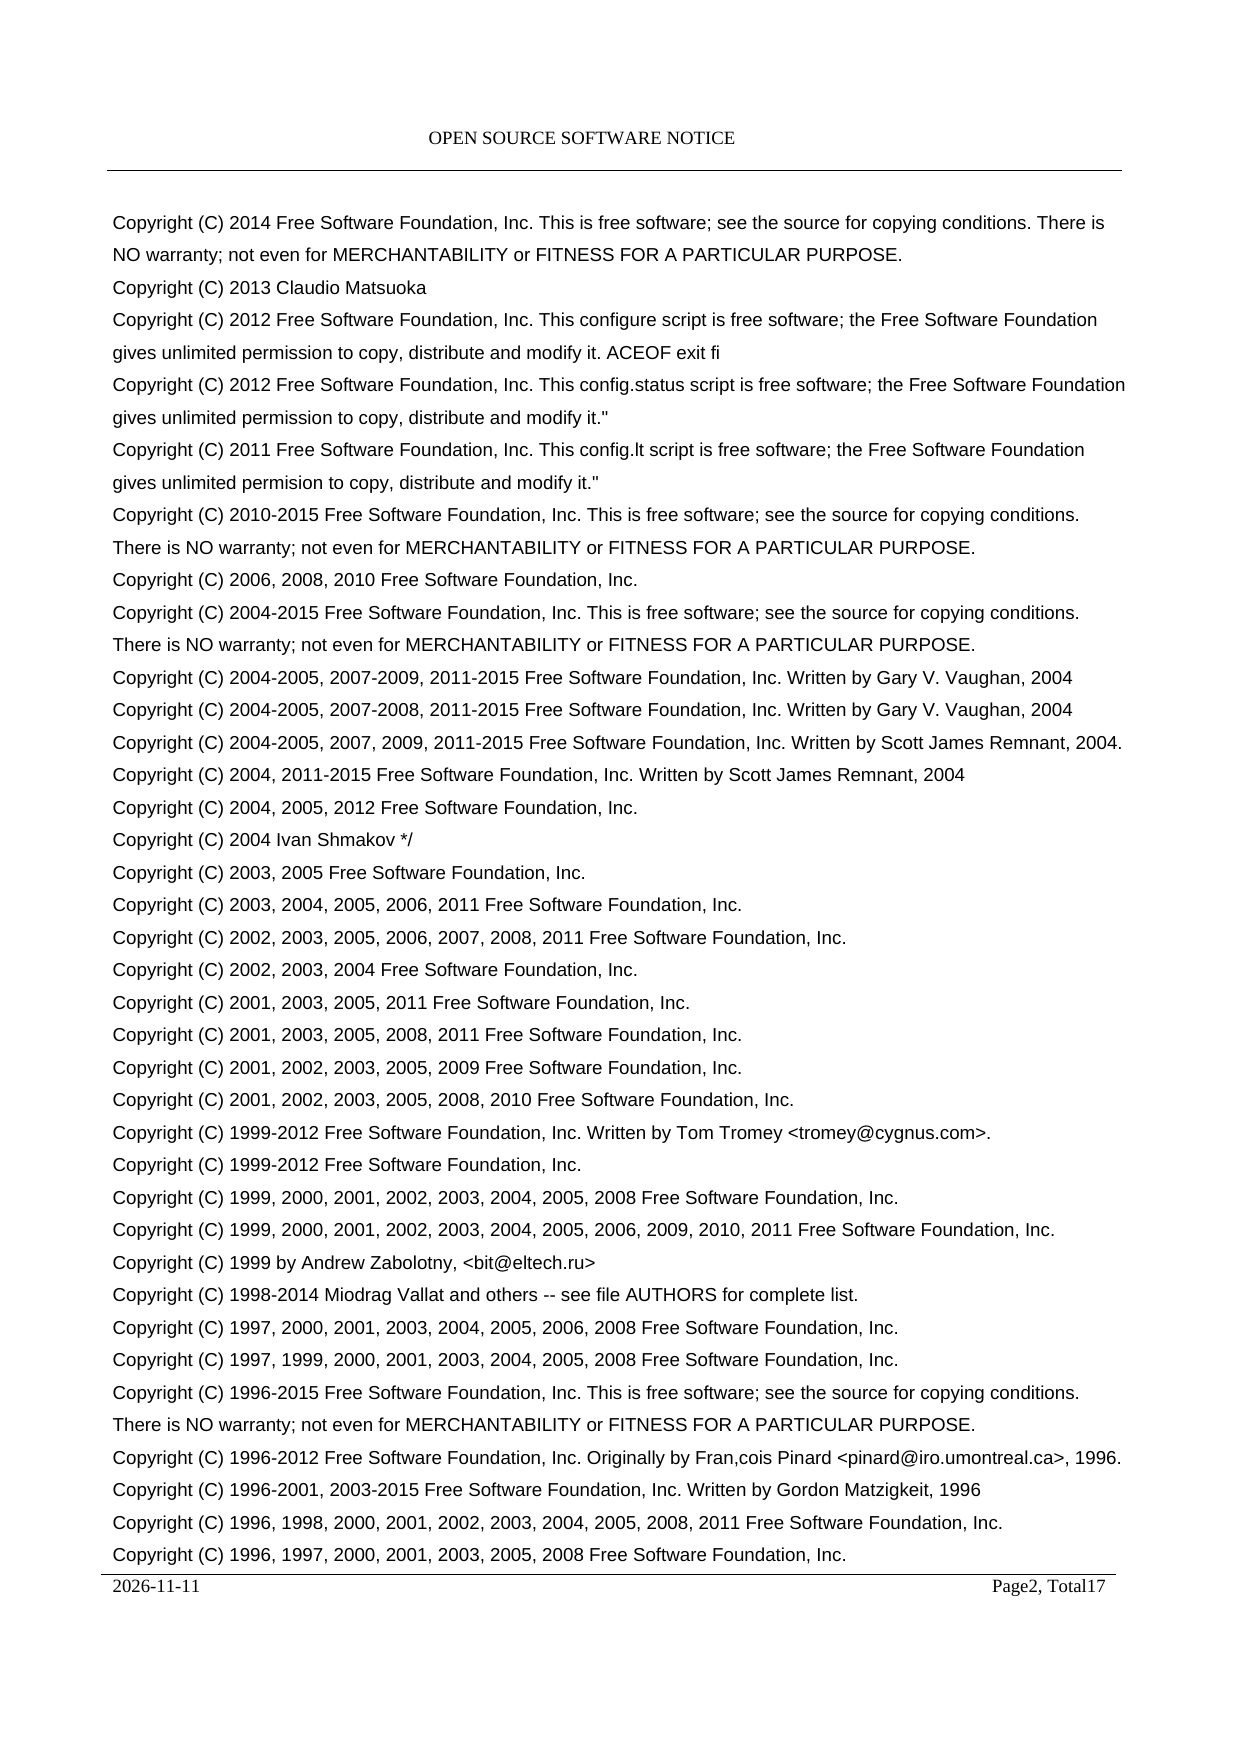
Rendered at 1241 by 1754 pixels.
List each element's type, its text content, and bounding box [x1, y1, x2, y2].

text Copyright (C) 2004-2015 Free Software Foundation, Inc. This is free software; see the source for copying conditions. There is NO warranty; not even for MERCHANTABILITY or FITNESS FOR A PARTICULAR PURPOSE. [112, 596, 1128, 661]
text Copyright (C) 1998-2014 Miodrag Vallat and others -- see file AUTHORS for complete list. [112, 1279, 1128, 1311]
text Copyright (C) 2012 Free Software Foundation, Inc. This config.status script is free software; the Free Software Foundation gives unlimited permission to copy, distribute and modify it." [112, 369, 1128, 434]
text Copyright (C) 2004, 2005, 2012 Free Software Foundation, Inc. [112, 791, 1128, 824]
text Copyright (C) 2004-2005, 2007, 2009, 2011-2015 Free Software Foundation, Inc. Written by Scott James Remnant, 2004. [112, 726, 1128, 759]
text Copyright (C) 2004, 2011-2015 Free Software Foundation, Inc. Written by Scott James Remnant, 2004 [112, 759, 1128, 791]
text Copyright (C) 2010-2015 Free Software Foundation, Inc. This is free software; see the source for copying conditions. There is NO warranty; not even for MERCHANTABILITY or FITNESS FOR A PARTICULAR PURPOSE. [112, 499, 1128, 564]
text Copyright (C) 1999, 2000, 2001, 2002, 2003, 2004, 2005, 2008 Free Software Foundation, Inc. [112, 1181, 1128, 1214]
text Copyright (C) 2004 Ivan Shmakov */ [112, 824, 1128, 856]
text Copyright (C) 1999-2012 Free Software Foundation, Inc. [112, 1149, 1128, 1181]
text Copyright (C) 2001, 2002, 2003, 2005, 2009 Free Software Foundation, Inc. [112, 1051, 1128, 1084]
text Copyright (C) 1999, 2000, 2001, 2002, 2003, 2004, 2005, 2006, 2009, 2010, 2011 Free Software Foundation, Inc. [112, 1214, 1128, 1246]
text Copyright (C) 1996, 1998, 2000, 2001, 2002, 2003, 2004, 2005, 2008, 2011 Free Software Foundation, Inc. [112, 1506, 1128, 1539]
text Copyright (C) 1997, 2000, 2001, 2003, 2004, 2005, 2006, 2008 Free Software Foundation, Inc. [112, 1311, 1128, 1344]
text Copyright (C) 2003, 2004, 2005, 2006, 2011 Free Software Foundation, Inc. [112, 889, 1128, 921]
text Copyright (C) 2001, 2003, 2005, 2008, 2011 Free Software Foundation, Inc. [112, 1019, 1128, 1051]
text Copyright (C) 2011 Free Software Foundation, Inc. This config.lt script is free software; the Free Software Foundation gives unlimited permision to copy, distribute and modify it." [112, 434, 1128, 499]
text Copyright (C) 2002, 2003, 2004 Free Software Foundation, Inc. [112, 954, 1128, 986]
text Copyright (C) 2014 Free Software Foundation, Inc. This is free software; see the source for copying conditions. There is NO warranty; not even for MERCHANTABILITY or FITNESS FOR A PARTICULAR PURPOSE. [112, 206, 1128, 271]
text Copyright (C) 1999-2012 Free Software Foundation, Inc. Written by Tom Tromey <tromey@cygnus.com>. [112, 1116, 1128, 1149]
text Copyright (C) 1997, 1999, 2000, 2001, 2003, 2004, 2005, 2008 Free Software Foundation, Inc. [112, 1344, 1128, 1376]
text Copyright (C) 1999 by Andrew Zabolotny, <bit@eltech.ru> [112, 1246, 1128, 1279]
text Copyright (C) 2001, 2002, 2003, 2005, 2008, 2010 Free Software Foundation, Inc. [112, 1084, 1128, 1116]
text Copyright (C) 2002, 2003, 2005, 2006, 2007, 2008, 2011 Free Software Foundation, Inc. [112, 921, 1128, 954]
text Copyright (C) 2006, 2008, 2010 Free Software Foundation, Inc. [112, 564, 1128, 596]
text Copyright (C) 1996-2015 Free Software Foundation, Inc. This is free software; see the source for copying conditions. There is NO warranty; not even for MERCHANTABILITY or FITNESS FOR A PARTICULAR PURPOSE. [112, 1376, 1128, 1441]
text Copyright (C) 2013 Claudio Matsuoka [112, 271, 1128, 304]
text Copyright (C) 2001, 2003, 2005, 2011 Free Software Foundation, Inc. [112, 986, 1128, 1019]
text Copyright (C) 2003, 2005 Free Software Foundation, Inc. [112, 856, 1128, 889]
text Copyright (C) 2004-2005, 2007-2009, 2011-2015 Free Software Foundation, Inc. Written by Gary V. Vaughan, 2004 [112, 661, 1128, 694]
text Copyright (C) 1996-2012 Free Software Foundation, Inc. Originally by Fran,cois Pinard <pinard@iro.umontreal.ca>, 1996. [112, 1441, 1128, 1474]
text Copyright (C) 2012 Free Software Foundation, Inc. This configure script is free software; the Free Software Foundation gives unlimited permission to copy, distribute and modify it. ACEOF exit fi [112, 304, 1128, 369]
text Copyright (C) 1996-2001, 2003-2015 Free Software Foundation, Inc. Written by Gordon Matzigkeit, 1996 [112, 1474, 1128, 1506]
text Copyright (C) 1996, 1997, 2000, 2001, 2003, 2005, 2008 Free Software Foundation, Inc. [112, 1539, 1128, 1571]
text Copyright (C) 2004-2005, 2007-2008, 2011-2015 Free Software Foundation, Inc. Written by Gary V. Vaughan, 2004 [112, 694, 1128, 726]
